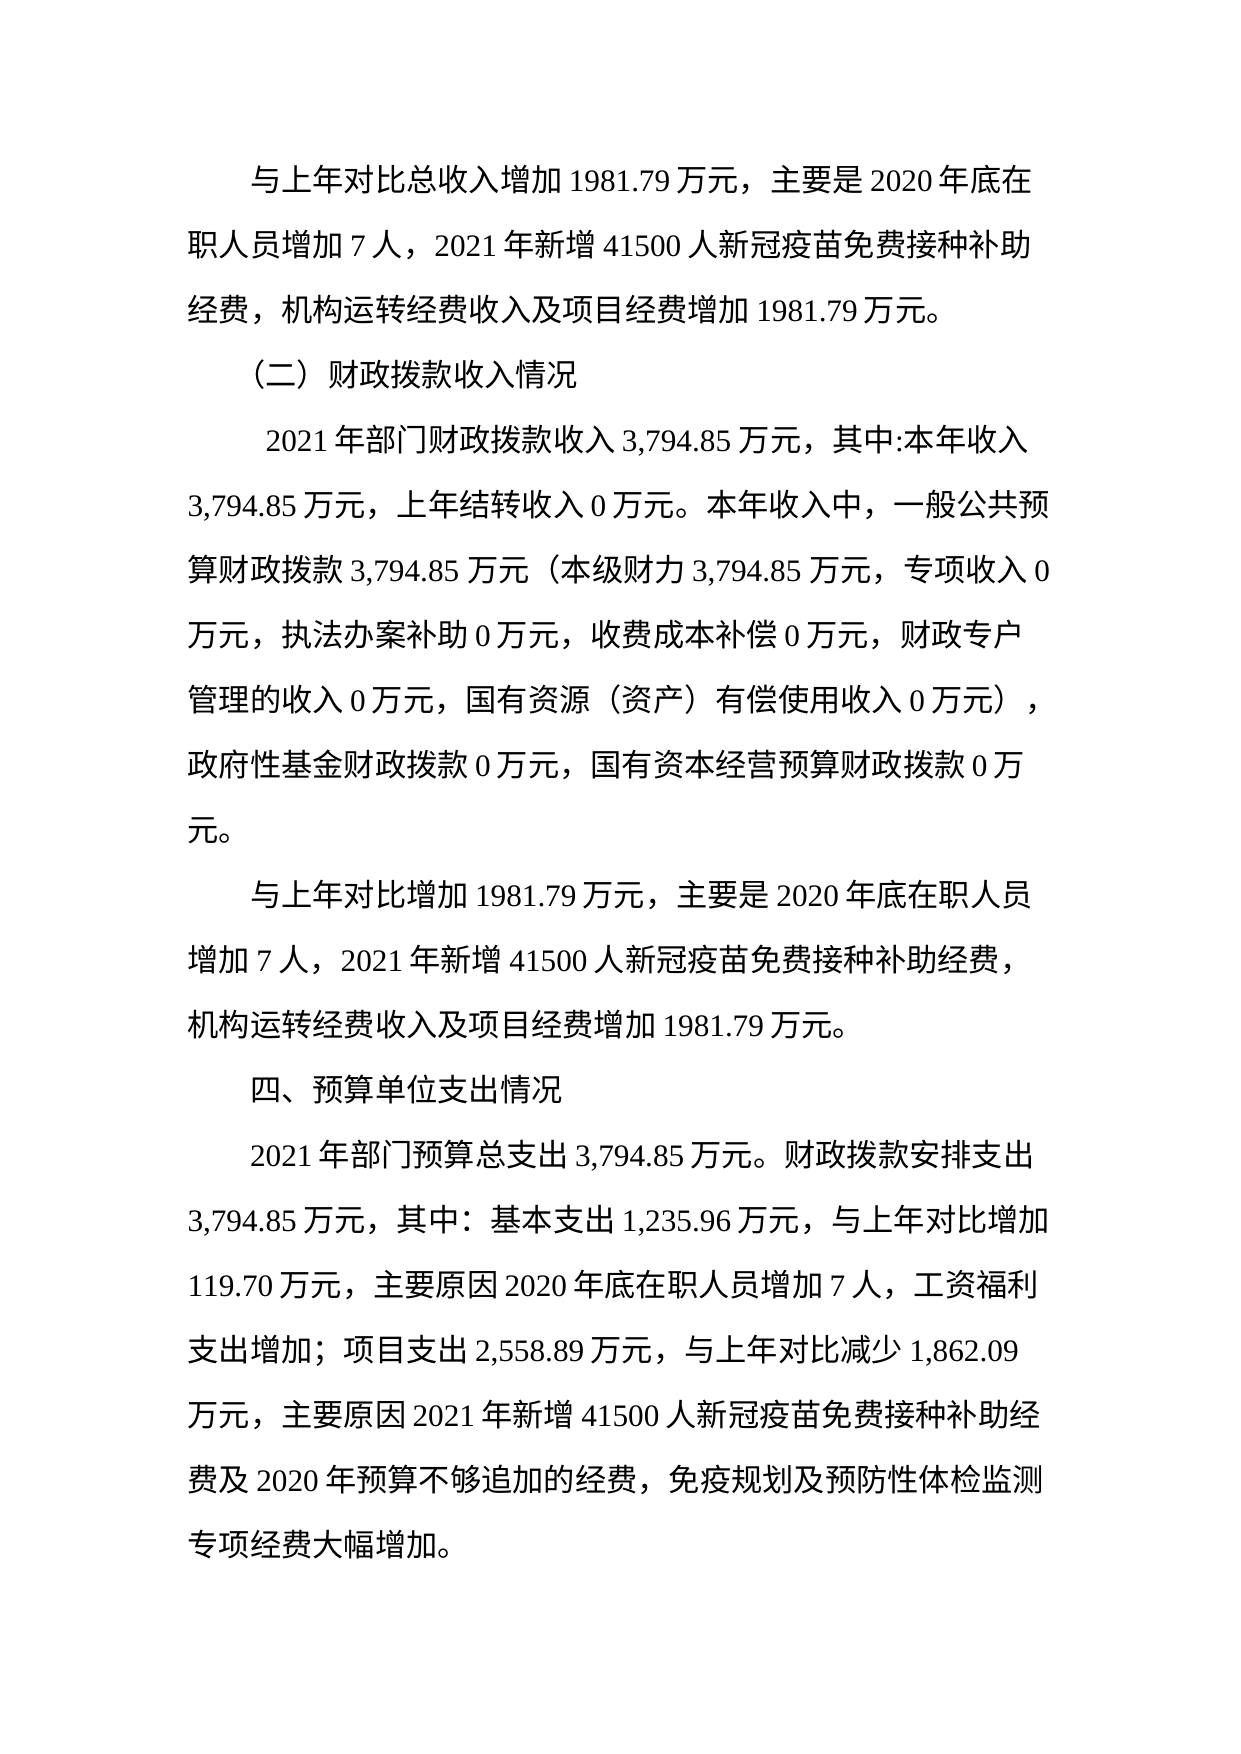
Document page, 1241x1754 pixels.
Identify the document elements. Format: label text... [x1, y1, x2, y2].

text （二）财政拨款收入情况 [187, 341, 1053, 406]
text 2021年部门财政拨款收入3,794.85 万元，其中:本年收入3,794.85万元，上年结转收入0万元。本年收入中，一般公共预算财政拨款3,794.85 万元（本级财力3,794.85 万元，专项收入0万元，执法办案补助0万元，收费成本补偿0万元，财政专户管理的收入0万元，国有资源（资产）有偿使用收入0万元），政府性基金财政拨款0万元，国有资本经营预算财政拨款0万元。 [187, 406, 1053, 861]
text 2021年部门预算总支出3,794.85万元。财政拨款安排支出 3,794.85万元，其中：基本支出1,235.96万元，与上年对比增加119.70万元，主要原因2020年底在职人员增加7人，工资福利支出增加；项目支出2,558.89万元，与上年对比减少1,862.09万元，主要原因2021年新增41500人新冠疫苗免费接种补助经费及2020年预算不够追加的经费，免疫规划及预防性体检监测专项经费大幅增加。 [187, 1121, 1053, 1576]
text 与上年对比总收入增加1981.79万元，主要是2020年底在职人员增加7人，2021年新增41500人新冠疫苗免费接种补助经费，机构运转经费收入及项目经费增加1981.79万元。 [187, 146, 1053, 341]
text 四、预算单位支出情况 [187, 1056, 1053, 1121]
text 与上年对比增加1981.79万元，主要是2020年底在职人员增加7人，2021年新增41500人新冠疫苗免费接种补助经费，机构运转经费收入及项目经费增加1981.79万元。 [187, 861, 1053, 1056]
